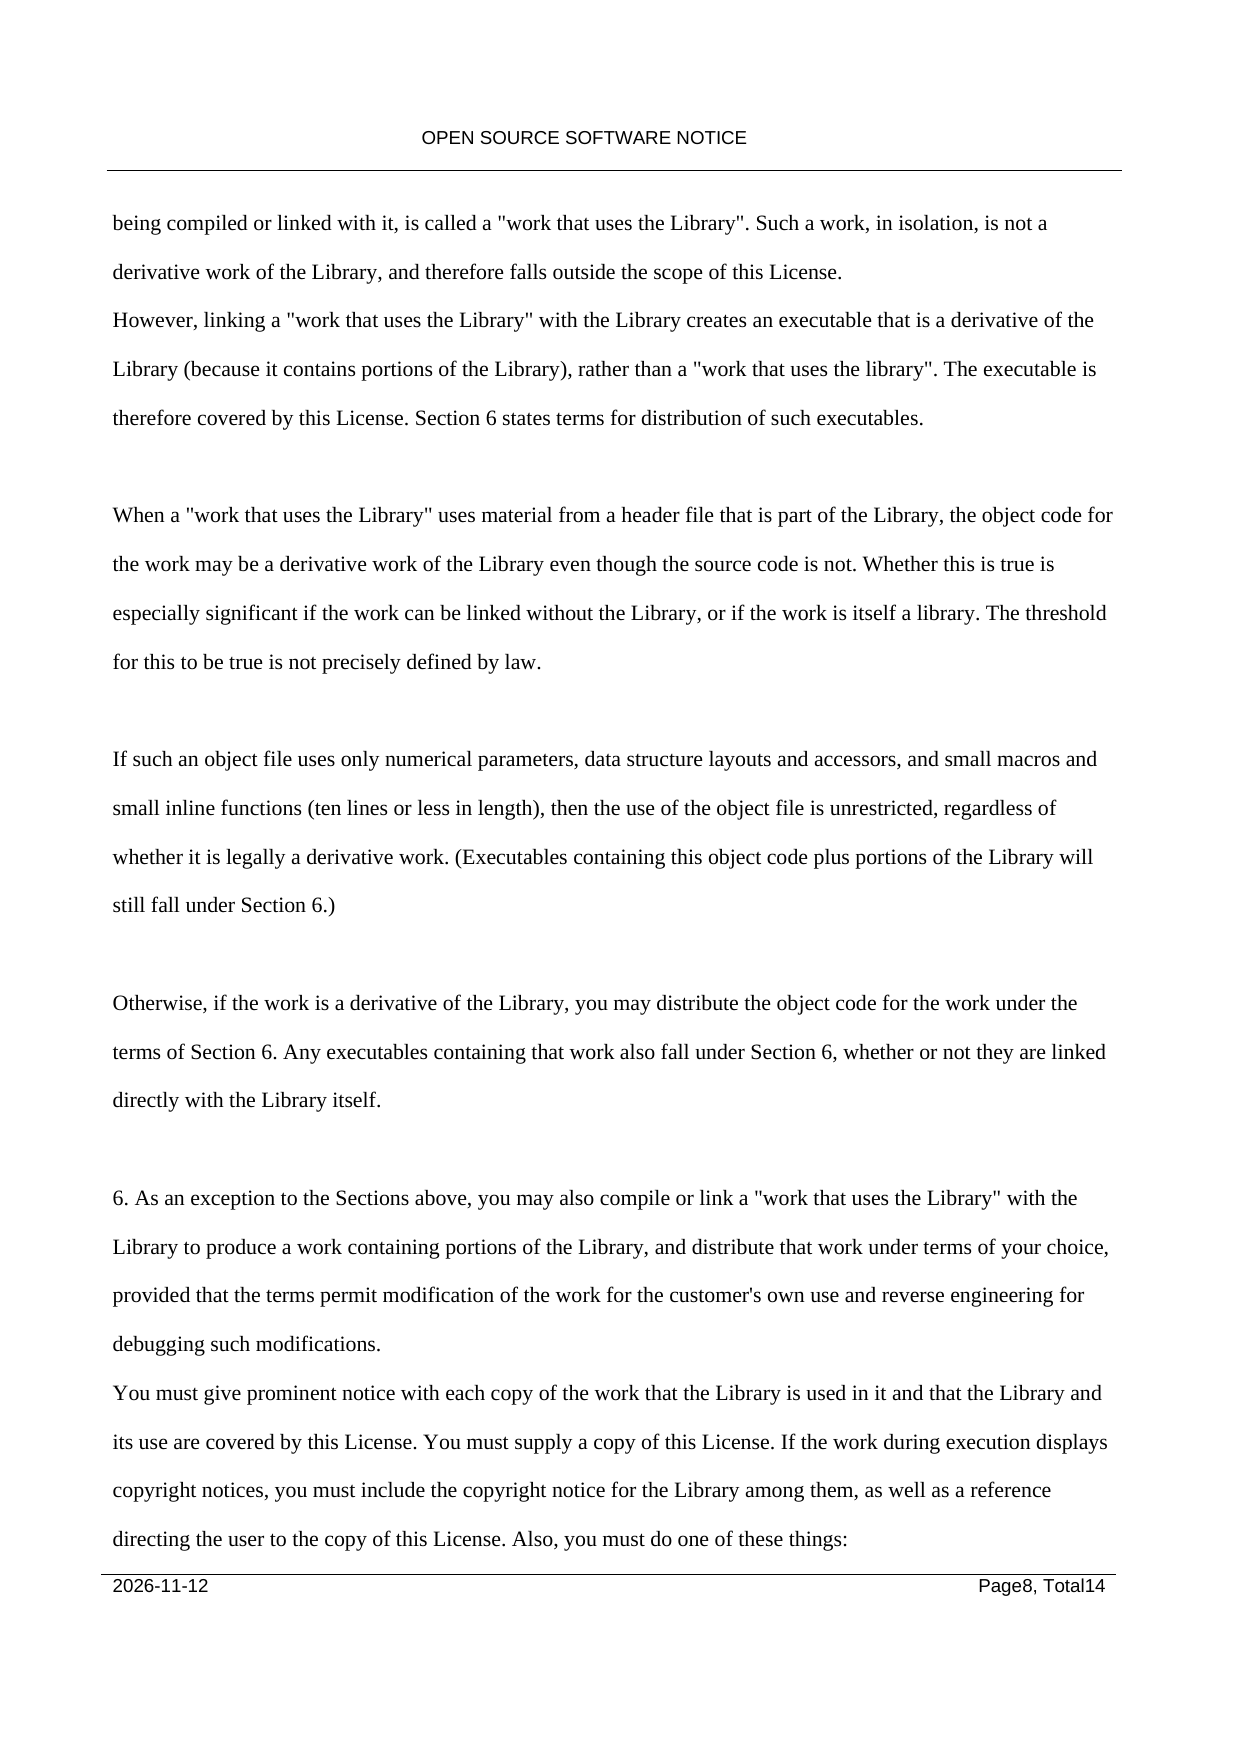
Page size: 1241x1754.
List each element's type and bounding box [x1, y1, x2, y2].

text [112, 206, 1128, 1555]
